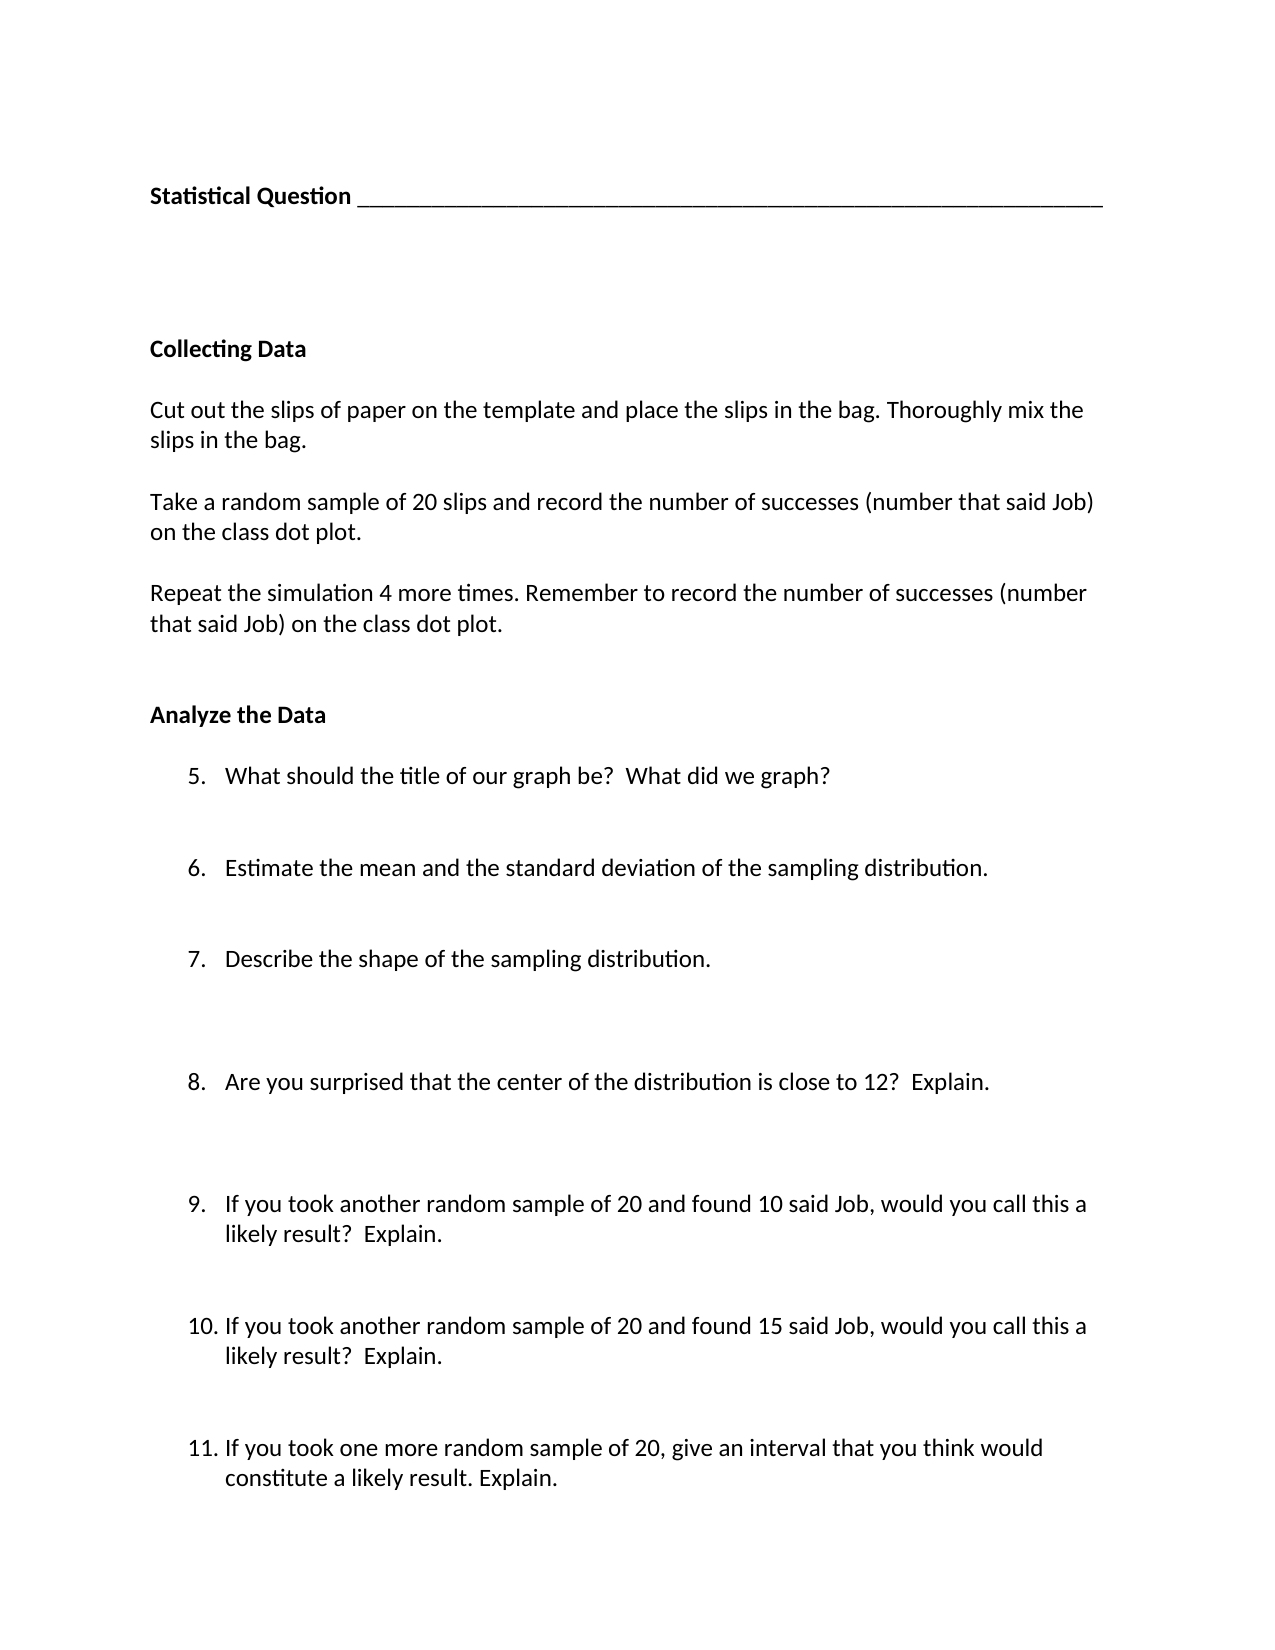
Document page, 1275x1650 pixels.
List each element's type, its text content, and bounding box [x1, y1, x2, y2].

text Cut out the slips of paper on the template and place the slips in the bag. Thoroughly mix the slips in the bag. [150, 394, 1125, 455]
list Are you surprised that the center of the distribution is close to 12? Explain. [187, 1066, 1125, 1096]
text Repeat the simulation 4 more times. Remember to record the number of successes (number that said Job) on the class dot plot. [150, 577, 1125, 638]
list If you took another random sample of 20 and found 10 said Job, would you call this a likely result? Explain. [187, 1188, 1125, 1249]
text Take a random sample of 20 slips and record the number of successes (number that said Job) on the class dot plot. [150, 486, 1125, 547]
text Collecting Data [150, 333, 1125, 364]
list What should the title of our graph be? What did we graph? [187, 760, 1125, 791]
text Statistical Question ____________________________________________________________ [150, 181, 1125, 211]
text Analyze the Data [150, 699, 1125, 730]
list If you took one more random sample of 20, give an interval that you think would constitute a likely result. Explain. [187, 1432, 1125, 1493]
list Estimate the mean and the standard deviation of the sampling distribution. [187, 852, 1125, 882]
list Describe the shape of the sampling distribution. [187, 943, 1125, 974]
list If you took another random sample of 20 and found 15 said Job, would you call this a likely result? Explain. [187, 1310, 1125, 1371]
